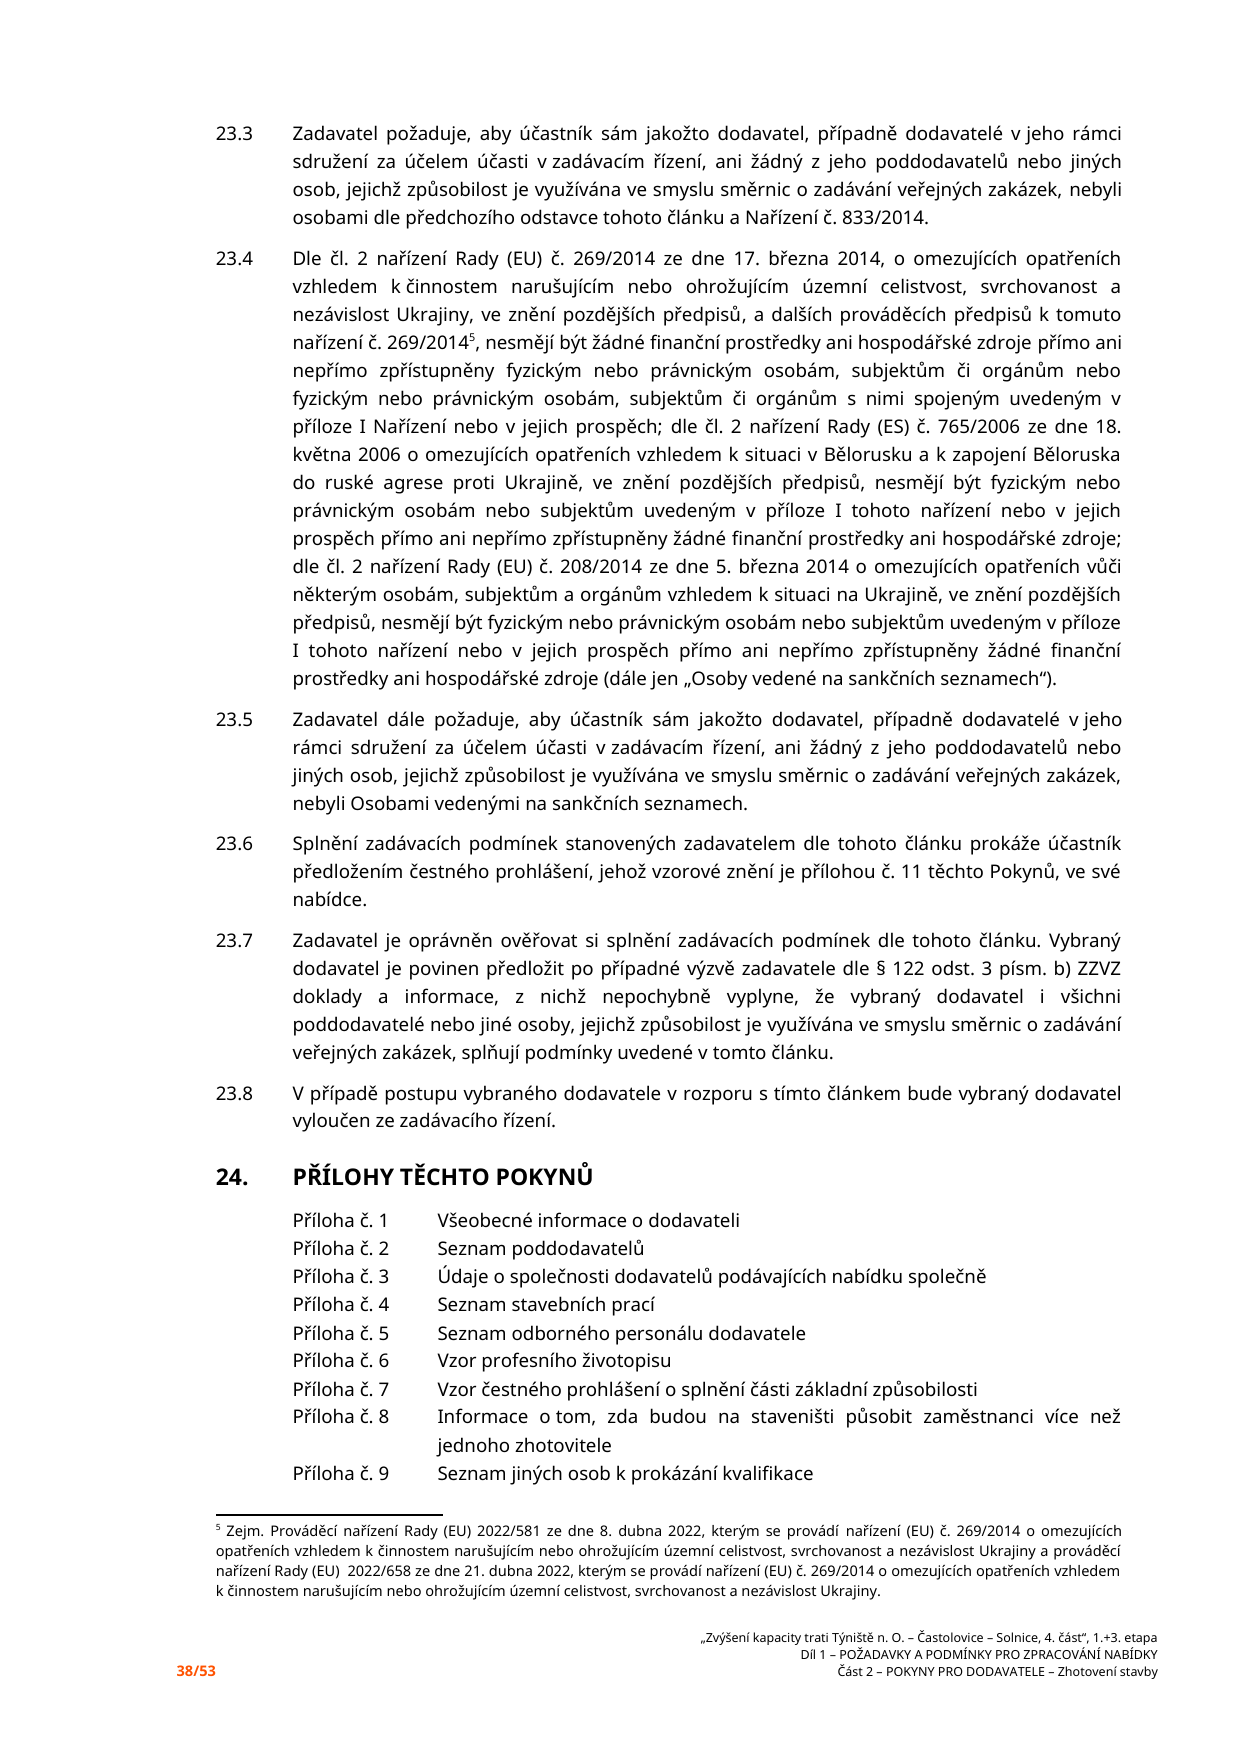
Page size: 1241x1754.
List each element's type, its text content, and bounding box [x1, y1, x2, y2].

text V případě postupu vybraného dodavatele v rozporu s tímto článkem bude vybraný dodavatel vyloučen ze zadávacího řízení. [216, 1080, 1122, 1133]
text Zadavatel je oprávněn ověřovat si splnění zadávacích podmínek dle tohoto článku. Vybraný dodavatel je povinen předložit po případné výzvě zadavatele dle § 122 odst. 3 písm. b) ZZVZ doklady a informace, z nichž nepochybně vyplyne, že vybraný dodavatel i všichni poddodavatelé nebo jiné osoby, jejichž způsobilost je využívána ve smyslu směrnic o zadávání veřejných zakázek, splňují podmínky uvedené v tomto článku. [216, 927, 1122, 1065]
text Příloha č. 2 Seznam poddodavatelů [292, 1236, 1122, 1261]
text Příloha č. 8 Informace o tom, zda budou na staveništi působit zaměstnanci více než jednoho zhotovitele [292, 1404, 1122, 1457]
text Příloha č. 1 Všeobecné informace o dodavateli [292, 1208, 1122, 1233]
text Příloha č. 9 Seznam jiných osob k prokázání kvalifikace [292, 1460, 1122, 1485]
text Zadavatel dále požaduje, aby účastník sám jakožto dodavatel, případně dodavatelé v jeho rámci sdružení za účelem účasti v zadávacím řízení, ani žádný z jeho poddodavatelů nebo jiných osob, jejichž způsobilost je využívána ve smyslu směrnic o zadávání veřejných zakázek, nebyli Osobami vedenými na sankčních seznamech. [216, 706, 1122, 816]
text Příloha č. 6 Vzor profesního životopisu [292, 1348, 1122, 1373]
text PŘÍLOHY TĚCHTO POKYNŮ [216, 1161, 1122, 1192]
text Příloha č. 5 Seznam odborného personálu dodavatele [292, 1320, 1122, 1345]
text Příloha č. 3 Údaje o společnosti dodavatelů podávajících nabídku společně [292, 1264, 1122, 1289]
text Zadavatel požaduje, aby účastník sám jakožto dodavatel, případně dodavatelé v jeho rámci sdružení za účelem účasti v zadávacím řízení, ani žádný z jeho poddodavatelů nebo jiných osob, jejichž způsobilost je využívána ve smyslu směrnic o zadávání veřejných zakázek, nebyli osobami dle předchozího odstavce tohoto článku a Nařízení č. 833/2014. [216, 121, 1122, 230]
text Příloha č. 7 Vzor čestného prohlášení o splnění části základní způsobilosti [292, 1376, 1122, 1401]
text Dle čl. 2 nařízení Rady (EU) č. 269/2014 ze dne 17. března 2014, o omezujících opatřeních vzhledem k činnostem narušujícím nebo ohrožujícím územní celistvost, svrchovanost a nezávislost Ukrajiny, ve znění pozdějších předpisů, a dalších prováděcích předpisů k tomuto nařízení č. 269/2014, nesmějí být žádné finanční prostředky ani hospodářské zdroje přímo ani nepřímo zpřístupněny fyzickým nebo právnickým osobám, subjektům či orgánům nebo fyzickým nebo právnickým osobám, subjektům či orgánům s nimi spojeným uvedeným v příloze I Nařízení nebo v jejich prospěch; dle čl. 2 nařízení Rady (ES) č. 765/2006 ze dne 18. května 2006 o omezujících opatřeních vzhledem k situaci v Bělorusku a k zapojení Běloruska do ruské agrese proti Ukrajině, ve znění pozdějších předpisů, nesmějí být fyzickým nebo právnickým osobám nebo subjektům uvedeným v příloze I tohoto nařízení nebo v jejich prospěch přímo ani nepřímo zpřístupněny žádné finanční prostředky ani hospodářské zdroje; dle čl. 2 nařízení Rady (EU) č. 208/2014 ze dne 5. března 2014 o omezujících opatřeních vůči některým osobám, subjektům a orgánům vzhledem k situaci na Ukrajině, ve znění pozdějších předpisů, nesmějí být fyzickým nebo právnickým osobám nebo subjektům uvedeným v příloze I tohoto nařízení nebo v jejich prospěch přímo ani nepřímo zpřístupněny žádné finanční prostředky ani hospodářské zdroje (dále jen „Osoby vedené na sankčních seznamech“). [216, 245, 1122, 691]
text Příloha č. 4 Seznam stavebních prací [292, 1292, 1122, 1317]
text Splnění zadávacích podmínek stanovených zadavatelem dle tohoto článku prokáže účastník předložením čestného prohlášení, jehož vzorové znění je přílohou č. 11 těchto Pokynů, ve své nabídce. [216, 831, 1122, 912]
